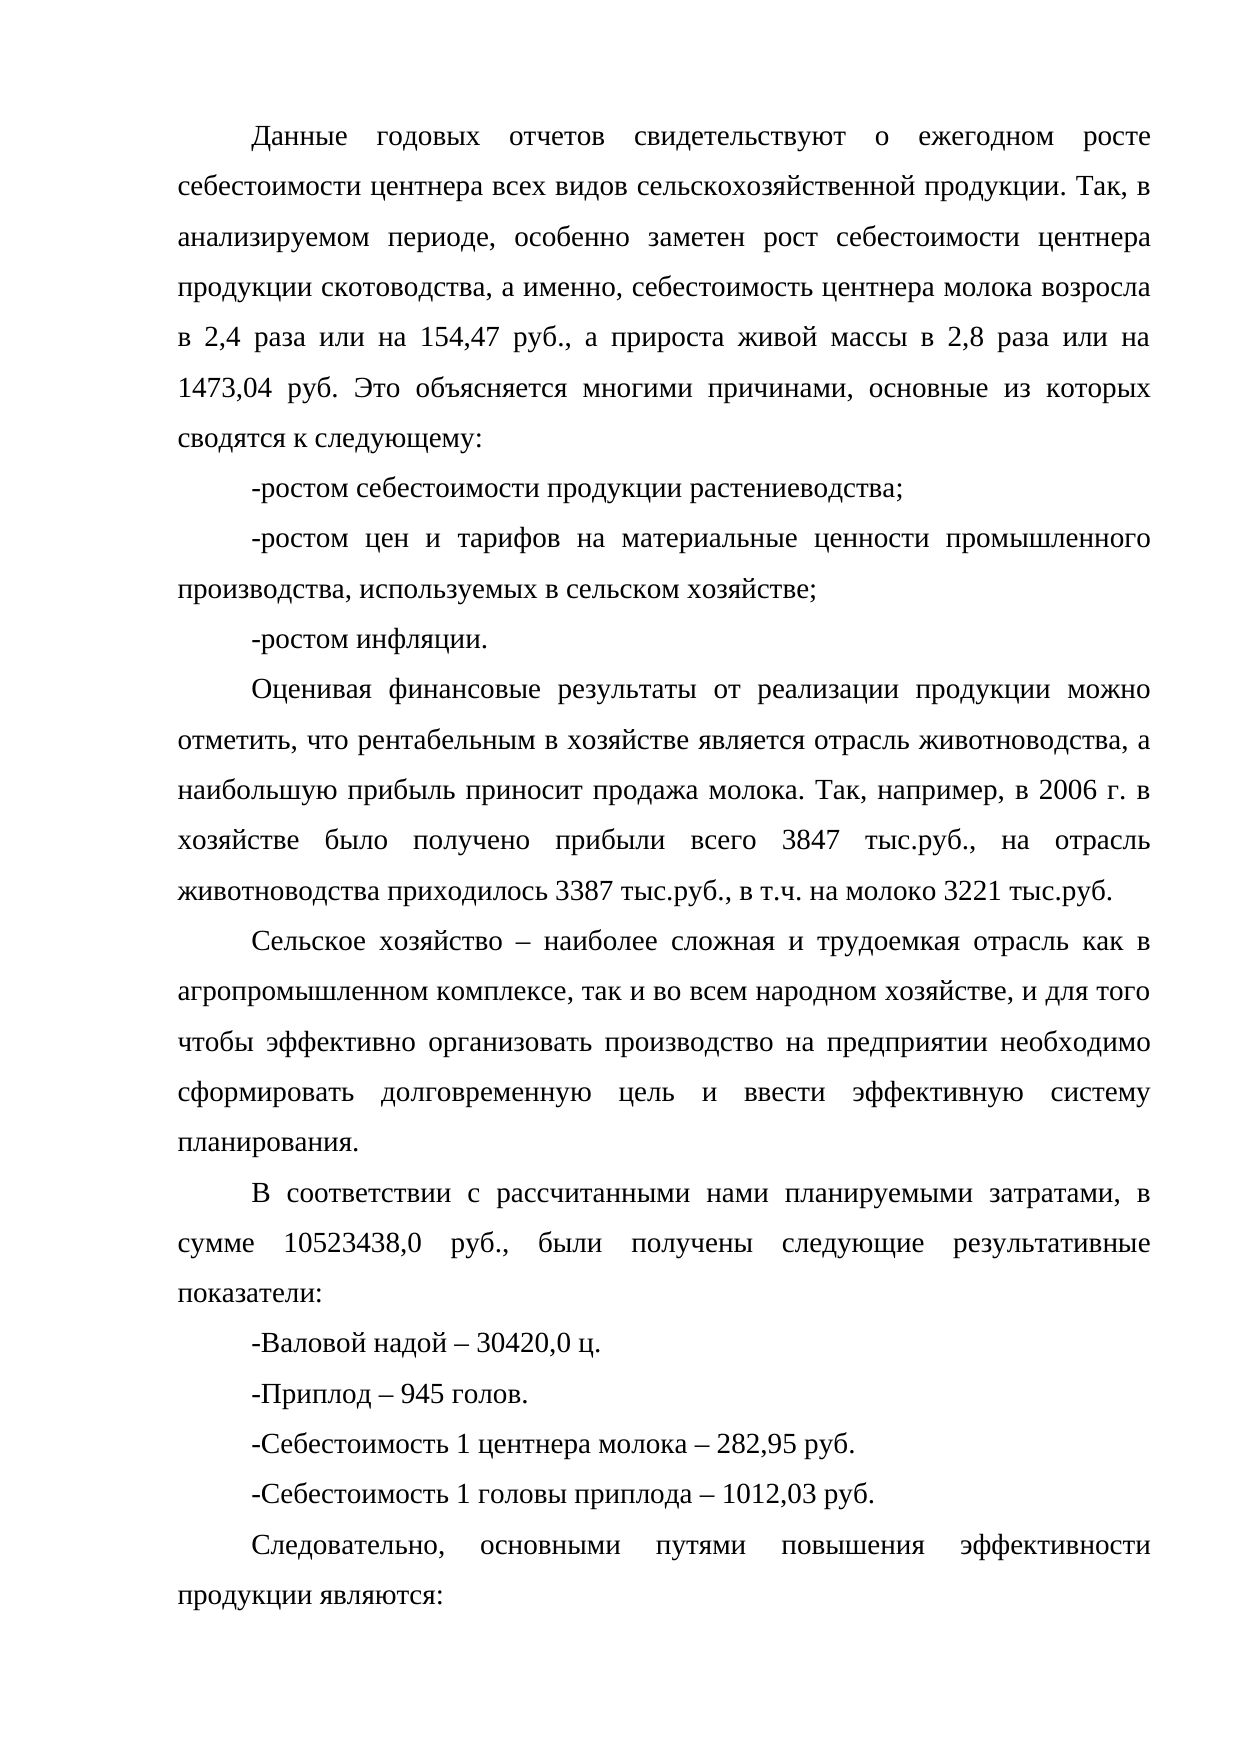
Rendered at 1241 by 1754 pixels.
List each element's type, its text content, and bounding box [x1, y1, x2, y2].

text Данные годовых отчетов свидетельствуют о ежегодном росте себестоимости центнера всех видов сельскохозяйственной продукции. Так, в анализируемом периоде, особенно заметен рост себестоимости центнера продукции скотоводства, а именно, себестоимость центнера молока возросла в 2,4 раза или на 154,47 руб., а прироста живой массы в 2,8 раза или на 1473,04 руб. Это объясняется многими причинами, основные из которых сводятся к следующему: [177, 118, 1152, 453]
text -ростом себестоимости продукции растениеводства; [177, 470, 1152, 504]
text Следовательно, основными путями повышения эффективности продукции являются: [177, 1527, 1152, 1611]
text Сельское хозяйство – наиболее сложная и трудоемкая отрасль как в агропромышленном комплексе, так и во всем народном хозяйстве, и для того чтобы эффективно организовать производство на предприятии необходимо сформировать долговременную цель и ввести эффективную систему планирования. [177, 923, 1152, 1158]
text -Приплод – 945 голов. [177, 1376, 1152, 1409]
text Оценивая финансовые результаты от реализации продукции можно отметить, что рентабельным в хозяйстве является отрасль животноводства, а наибольшую прибыль приносит продажа молока. Так, например, в 2006 г. в хозяйстве было получено прибыли всего 3847 тыс.руб., на отрасль животноводства приходилось 3387 тыс.руб., в т.ч. на молоко 3221 тыс.руб. [177, 672, 1152, 906]
text -ростом цен и тарифов на материальные ценности промышленного производства, используемых в сельском хозяйстве; [177, 521, 1152, 604]
text -ростом инфляции. [177, 621, 1152, 655]
text -Себестоимость 1 головы приплода – 1012,03 руб. [177, 1477, 1152, 1510]
text -Себестоимость 1 центнера молока – 282,95 руб. [177, 1426, 1152, 1460]
text -Валовой надой – 30420,0 ц. [177, 1326, 1152, 1359]
text В соответствии с рассчитанными нами планируемыми затратами, в сумме 10523438,0 руб., были получены следующие результативные показатели: [177, 1175, 1152, 1309]
